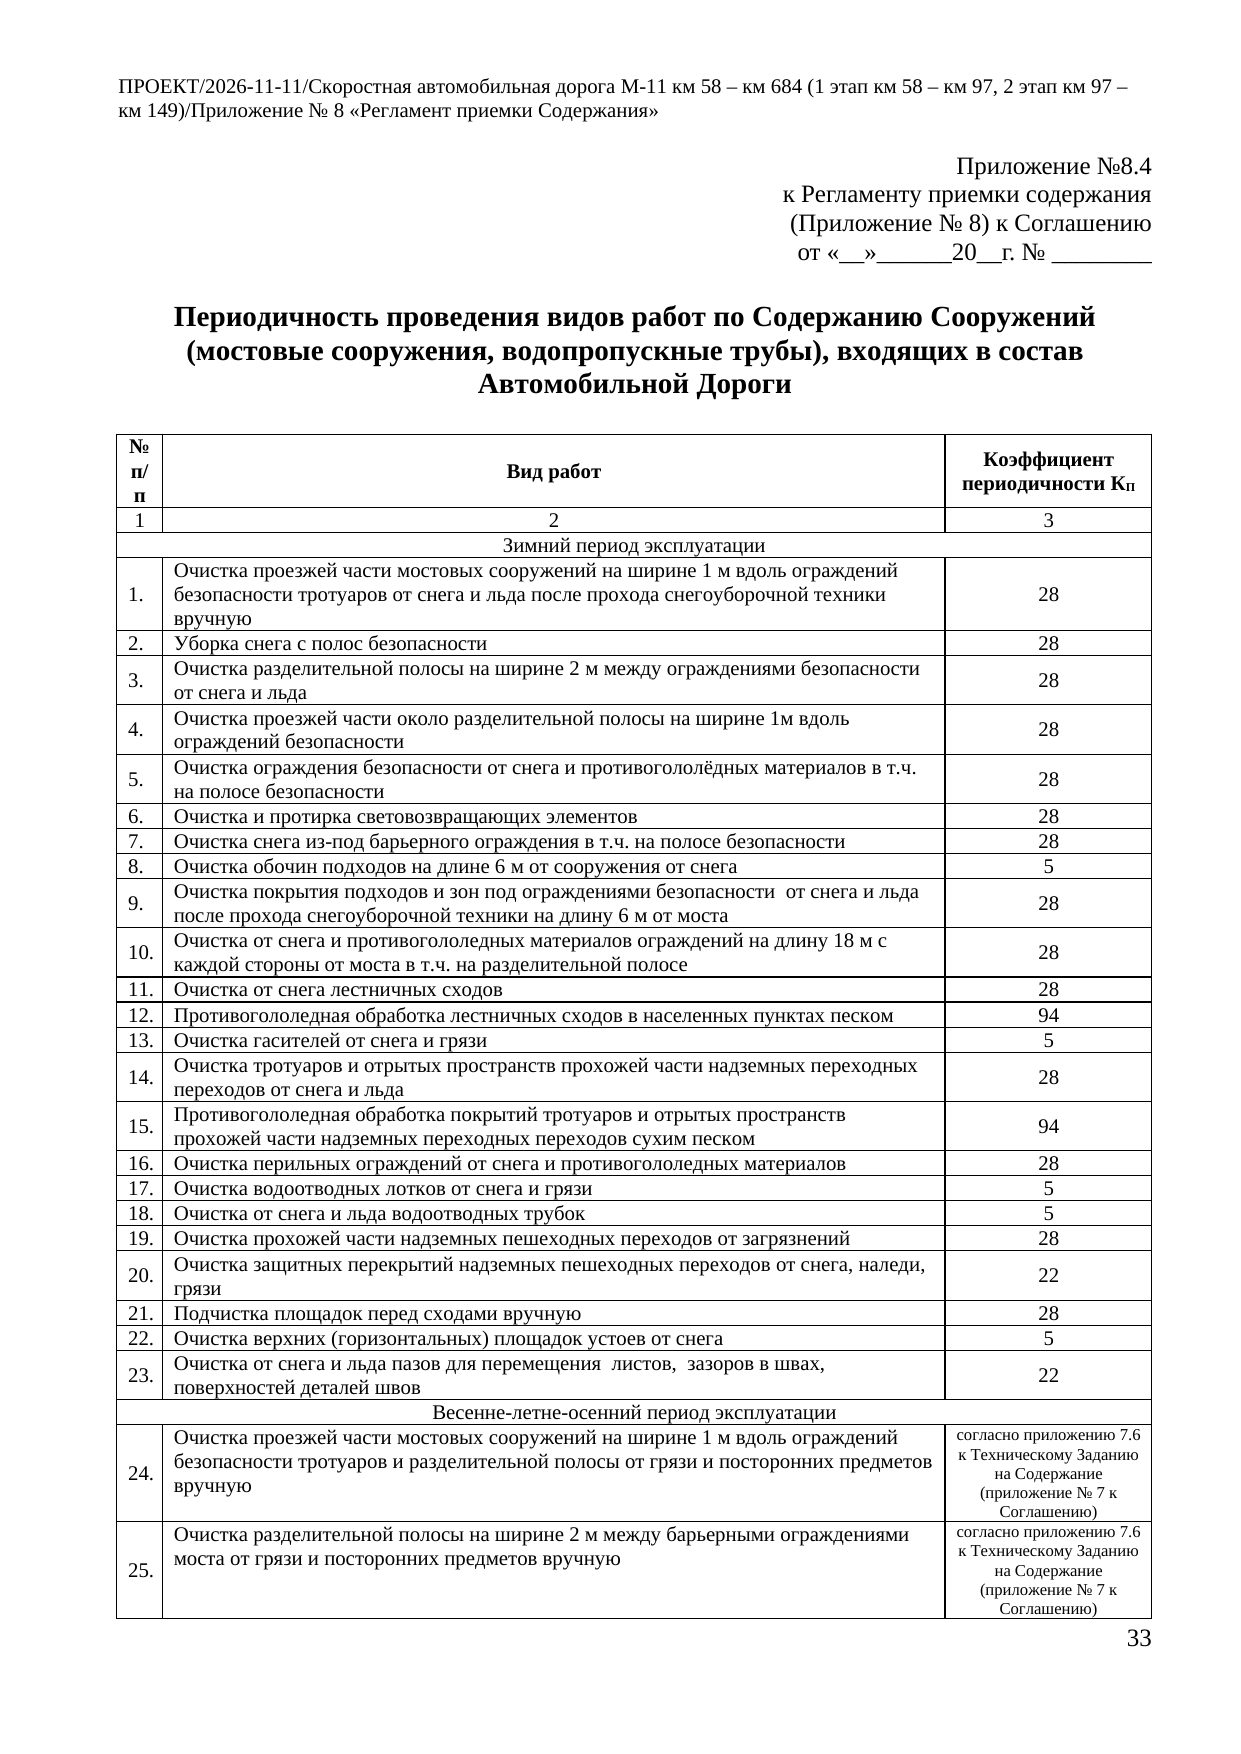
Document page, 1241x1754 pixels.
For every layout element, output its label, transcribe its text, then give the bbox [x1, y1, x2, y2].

table_cell [117, 1425, 162, 1521]
table_cell [117, 1301, 162, 1325]
table_cell [117, 1326, 162, 1350]
table_cell [117, 656, 162, 704]
table_cell 28 [946, 928, 1151, 976]
table_cell Противогололедная обработка покрытий тротуаров и отрытых пространств прохожей части надземных переходных переходов сухим песком [163, 1102, 944, 1150]
table_cell Очистка разделительной полосы на ширине 2 м между ограждениями безопасности от снега и льда [163, 656, 944, 704]
table_cell [117, 1151, 162, 1175]
table_cell [117, 1028, 162, 1052]
table_cell Очистка разделительной полосы на ширине 2 м между барьерными ограждениями моста от грязи и посторонних предметов вручную [163, 1522, 944, 1618]
table_cell Очистка от снега и льда пазов для перемещения листов, зазоров в швах, поверхностей деталей швов [163, 1351, 944, 1399]
table_cell [117, 829, 162, 853]
table_cell Весенне-летне-осенний период эксплуатации [117, 1400, 1151, 1424]
table_cell Зимний период эксплуатации [117, 533, 1151, 557]
table_cell [117, 1003, 162, 1027]
table_cell 28 [946, 755, 1151, 803]
table_cell Очистка от снега лестничных сходов [163, 978, 944, 1001]
table_cell 1 [117, 508, 162, 532]
table_cell Очистка проезжей части около разделительной полосы на ширине 1м вдоль ограждений безопасности [163, 705, 944, 753]
text от «__»______20__г. № ________ [118, 237, 1152, 266]
table_cell [117, 804, 162, 828]
table_cell 22 [946, 1351, 1151, 1399]
table_cell [117, 1053, 162, 1101]
table_cell Очистка и протирка световозвращающих элементов [163, 804, 944, 828]
table_header Коэффициент периодичности КП [946, 435, 1151, 507]
table_cell 28 [946, 804, 1151, 828]
table_cell 5 [946, 1326, 1151, 1350]
table_cell [117, 1226, 162, 1250]
table_cell [117, 558, 162, 630]
table_cell [117, 978, 162, 1001]
table_cell Очистка гасителей от снега и грязи [163, 1028, 944, 1052]
table_cell Подчистка площадок перед сходами вручную [163, 1301, 944, 1325]
table_cell 28 [946, 1053, 1151, 1101]
table_cell 28 [946, 705, 1151, 753]
table_cell [117, 705, 162, 753]
table_cell Очистка тротуаров и отрытых пространств прохожей части надземных переходных переходов от снега и льда [163, 1053, 944, 1101]
table_cell [117, 1176, 162, 1200]
table_cell [117, 755, 162, 803]
table_cell 28 [946, 879, 1151, 927]
table_cell 28 [946, 1226, 1151, 1250]
table_cell 28 [946, 656, 1151, 704]
table_cell [117, 631, 162, 655]
table_cell 5 [946, 1028, 1151, 1052]
table_cell 94 [946, 1102, 1151, 1150]
table_cell Противогололедная обработка лестничных сходов в населенных пунктах песком [163, 1003, 944, 1027]
table_cell Очистка покрытия подходов и зон под ограждениями безопасности от снега и льда после прохода снегоуборочной техники на длину 6 м от моста [163, 879, 944, 927]
table_cell 2 [163, 508, 944, 532]
table_cell Очистка защитных перекрытий надземных пешеходных переходов от снега, наледи, грязи [163, 1251, 944, 1299]
table_cell [117, 1522, 162, 1618]
table_cell согласно приложению 7.6 к Техническому Заданию на Содержание (приложение № 7 к Соглашению) [946, 1522, 1151, 1618]
table_cell 28 [946, 1301, 1151, 1325]
table_cell [117, 928, 162, 976]
table_cell 22 [946, 1251, 1151, 1299]
table_header Вид работ [163, 435, 944, 507]
table_header № п/п [117, 435, 162, 507]
text к Регламенту приемки содержания [118, 179, 1152, 208]
table_cell 5 [946, 854, 1151, 878]
text Периодичность проведения видов работ по Содержанию Сооружений (мостовые сооружения, водопропускные трубы), входящих в состав Автомобильной Дороги [118, 299, 1152, 400]
table_cell Очистка перильных ограждений от снега и противогололедных материалов [163, 1151, 944, 1175]
table_cell Очистка проезжей части мостовых сооружений на ширине 1 м вдоль ограждений безопасности тротуаров и разделительной полосы от грязи и посторонних предметов вручную [163, 1425, 944, 1521]
table_cell Очистка водоотводных лотков от снега и грязи [163, 1176, 944, 1200]
table_cell Очистка прохожей части надземных пешеходных переходов от загрязнений [163, 1226, 944, 1250]
table_cell Очистка ограждения безопасности от снега и противогололёдных материалов в т.ч. на полосе безопасности [163, 755, 944, 803]
table_cell 3 [946, 508, 1151, 532]
table_cell 5 [946, 1176, 1151, 1200]
table_cell Очистка обочин подходов на длине 6 м от сооружения от снега [163, 854, 944, 878]
table_cell 28 [946, 978, 1151, 1001]
table_cell [117, 1351, 162, 1399]
table_cell 94 [946, 1003, 1151, 1027]
table_cell [117, 854, 162, 878]
table_cell Очистка от снега и льда водоотводных трубок [163, 1201, 944, 1225]
table_cell Очистка верхних (горизонтальных) площадок устоев от снега [163, 1326, 944, 1350]
table_cell согласно приложению 7.6 к Техническому Заданию на Содержание (приложение № 7 к Соглашению) [946, 1425, 1151, 1521]
table_cell [117, 1201, 162, 1225]
table_cell [117, 1251, 162, 1299]
table_cell [117, 1102, 162, 1150]
table_cell Очистка от снега и противогололедных материалов ограждений на длину 18 м с каждой стороны от моста в т.ч. на разделительной полосе [163, 928, 944, 976]
table_cell 28 [946, 631, 1151, 655]
table_cell 28 [946, 558, 1151, 630]
table_cell [117, 879, 162, 927]
table_cell 5 [946, 1201, 1151, 1225]
table_cell Очистка снега из-под барьерного ограждения в т.ч. на полосе безопасности [163, 829, 944, 853]
table_cell Уборка снега с полос безопасности [163, 631, 944, 655]
table_cell Очистка проезжей части мостовых сооружений на ширине 1 м вдоль ограждений безопасности тротуаров от снега и льда после прохода снегоуборочной техники вручную [163, 558, 944, 630]
text Приложение №8.4 [118, 151, 1152, 179]
text (Приложение № 8) к Соглашению [118, 208, 1152, 237]
table_cell 28 [946, 1151, 1151, 1175]
table_cell 28 [946, 829, 1151, 853]
